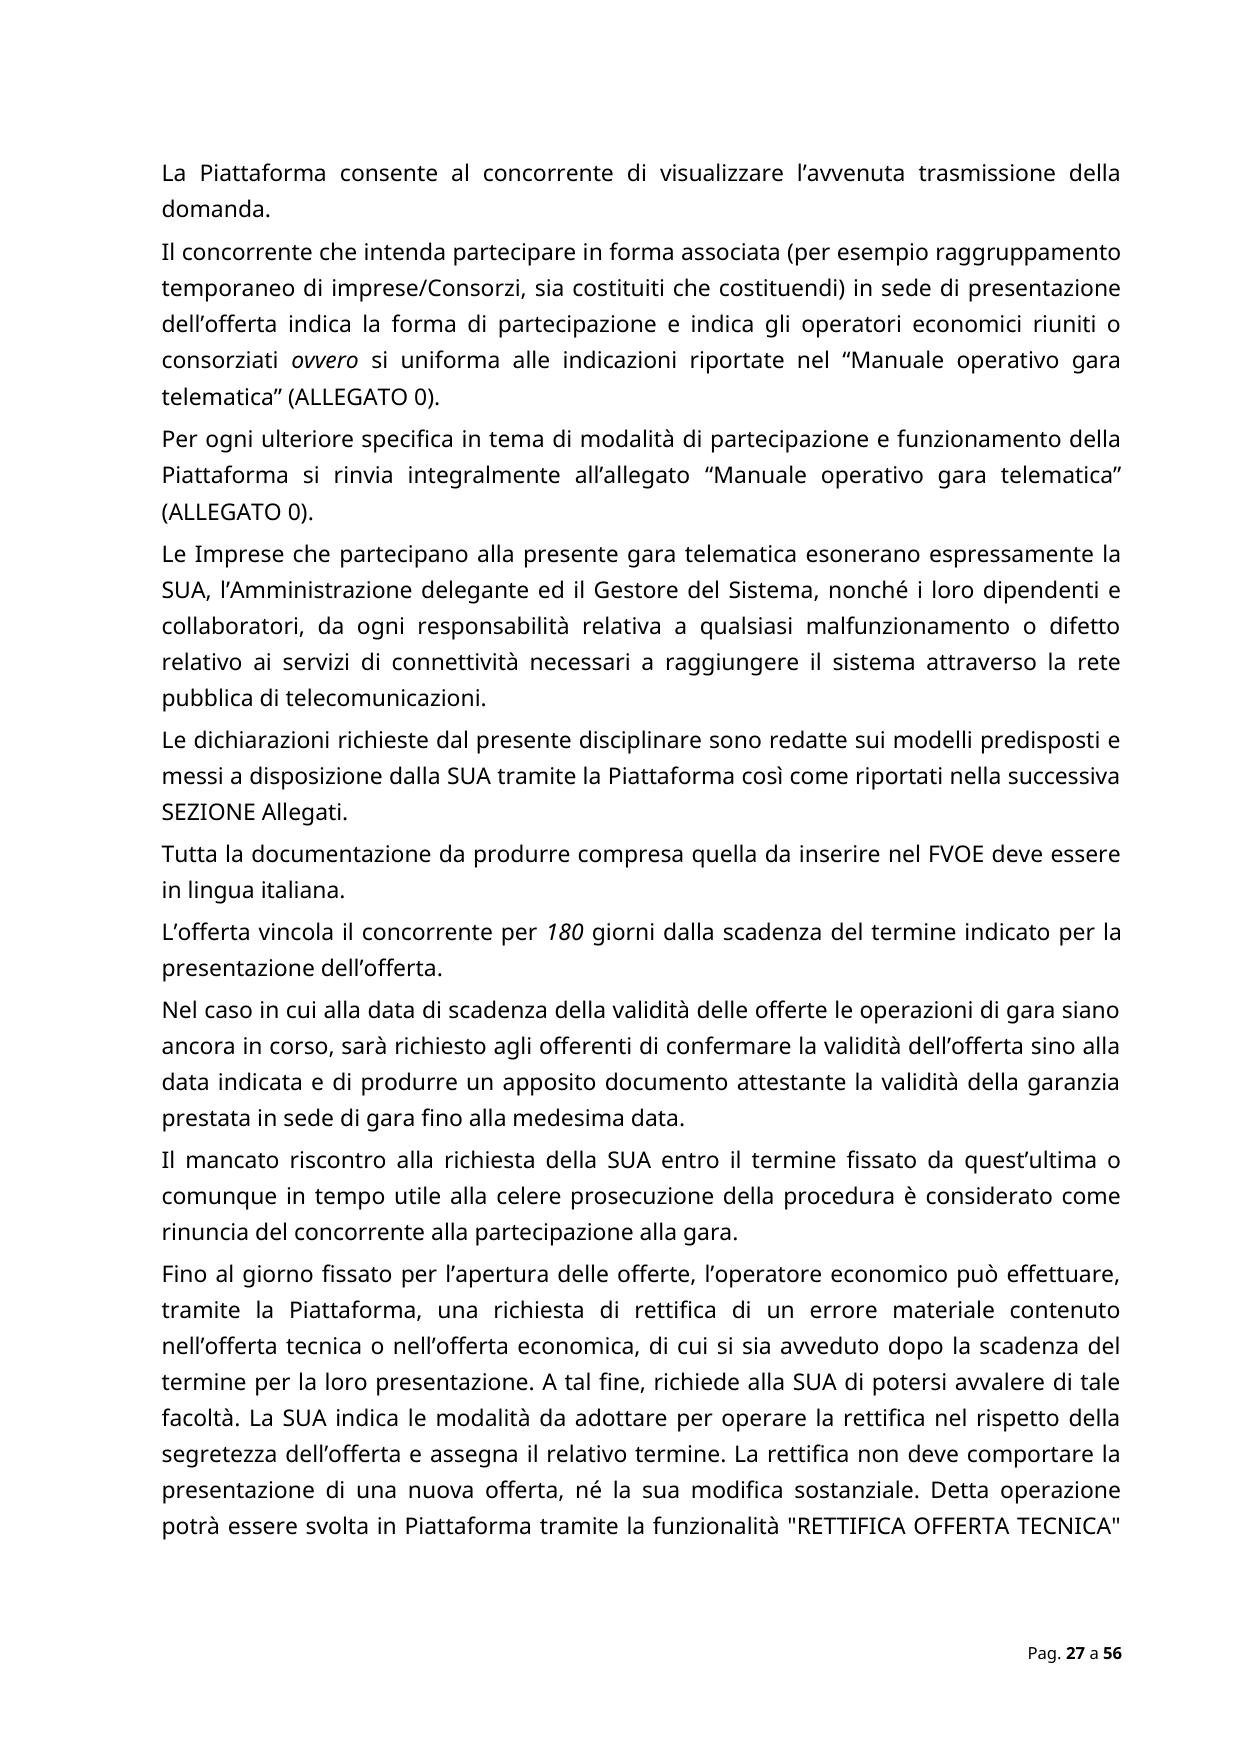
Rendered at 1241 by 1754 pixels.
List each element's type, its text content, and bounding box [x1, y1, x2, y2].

text Per ogni ulteriore specifica in tema di modalità di partecipazione e funzionamento della Piattaforma si rinvia integralmente all’allegato “Manuale operativo gara telematica” (ALLEGATO 0). [161, 423, 1122, 527]
text Il concorrente che intenda partecipare in forma associata (per esempio raggruppamento temporaneo di imprese/Consorzi, sia costituiti che costituendi) in sede di presentazione dell’offerta indica la forma di partecipazione e indica gli operatori economici riuniti o consorziati ovvero si uniforma alle indicazioni riportate nel “Manuale operativo gara telematica” (ALLEGATO 0). [161, 235, 1122, 412]
text Il mancato riscontro alla richiesta della SUA entro il termine fissato da quest’ultima o comunque in tempo utile alla celere prosecuzione della procedura è considerato come rinuncia del concorrente alla partecipazione alla gara. [161, 1144, 1122, 1247]
text Le Imprese che partecipano alla presente gara telematica esonerano espressamente la SUA, l’Amministrazione delegante ed il Gestore del Sistema, nonché i loro dipendenti e collaboratori, da ogni responsabilità relativa a qualsiasi malfunzionamento o difetto relativo ai servizi di connettività necessari a raggiungere il sistema attraverso la rete pubblica di telecomunicazioni. [161, 538, 1122, 713]
text Nel caso in cui alla data di scadenza della validità delle offerte le operazioni di gara siano ancora in corso, sarà richiesto agli offerenti di confermare la validità dell’offerta sino alla data indicata e di produrre un apposito documento attestante la validità della garanzia prestata in sede di gara fino alla medesima data. [161, 994, 1122, 1133]
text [161, 1258, 1122, 1541]
text Le dichiarazioni richieste dal presente disciplinare sono redatte sui modelli predisposti e messi a disposizione dalla SUA tramite la Piattaforma così come riportati nella successiva SEZIONE Allegati. [161, 724, 1122, 827]
text Tutta la documentazione da produrre compresa quella da inserire nel FVOE deve essere in lingua italiana. [161, 838, 1122, 905]
text La Piattaforma consente al concorrente di visualizzare l’avvenuta trasmissione della domanda. [161, 157, 1122, 224]
text L’offerta vincola il concorrente per 180 giorni dalla scadenza del termine indicato per la presentazione dell’offerta. [161, 916, 1122, 983]
